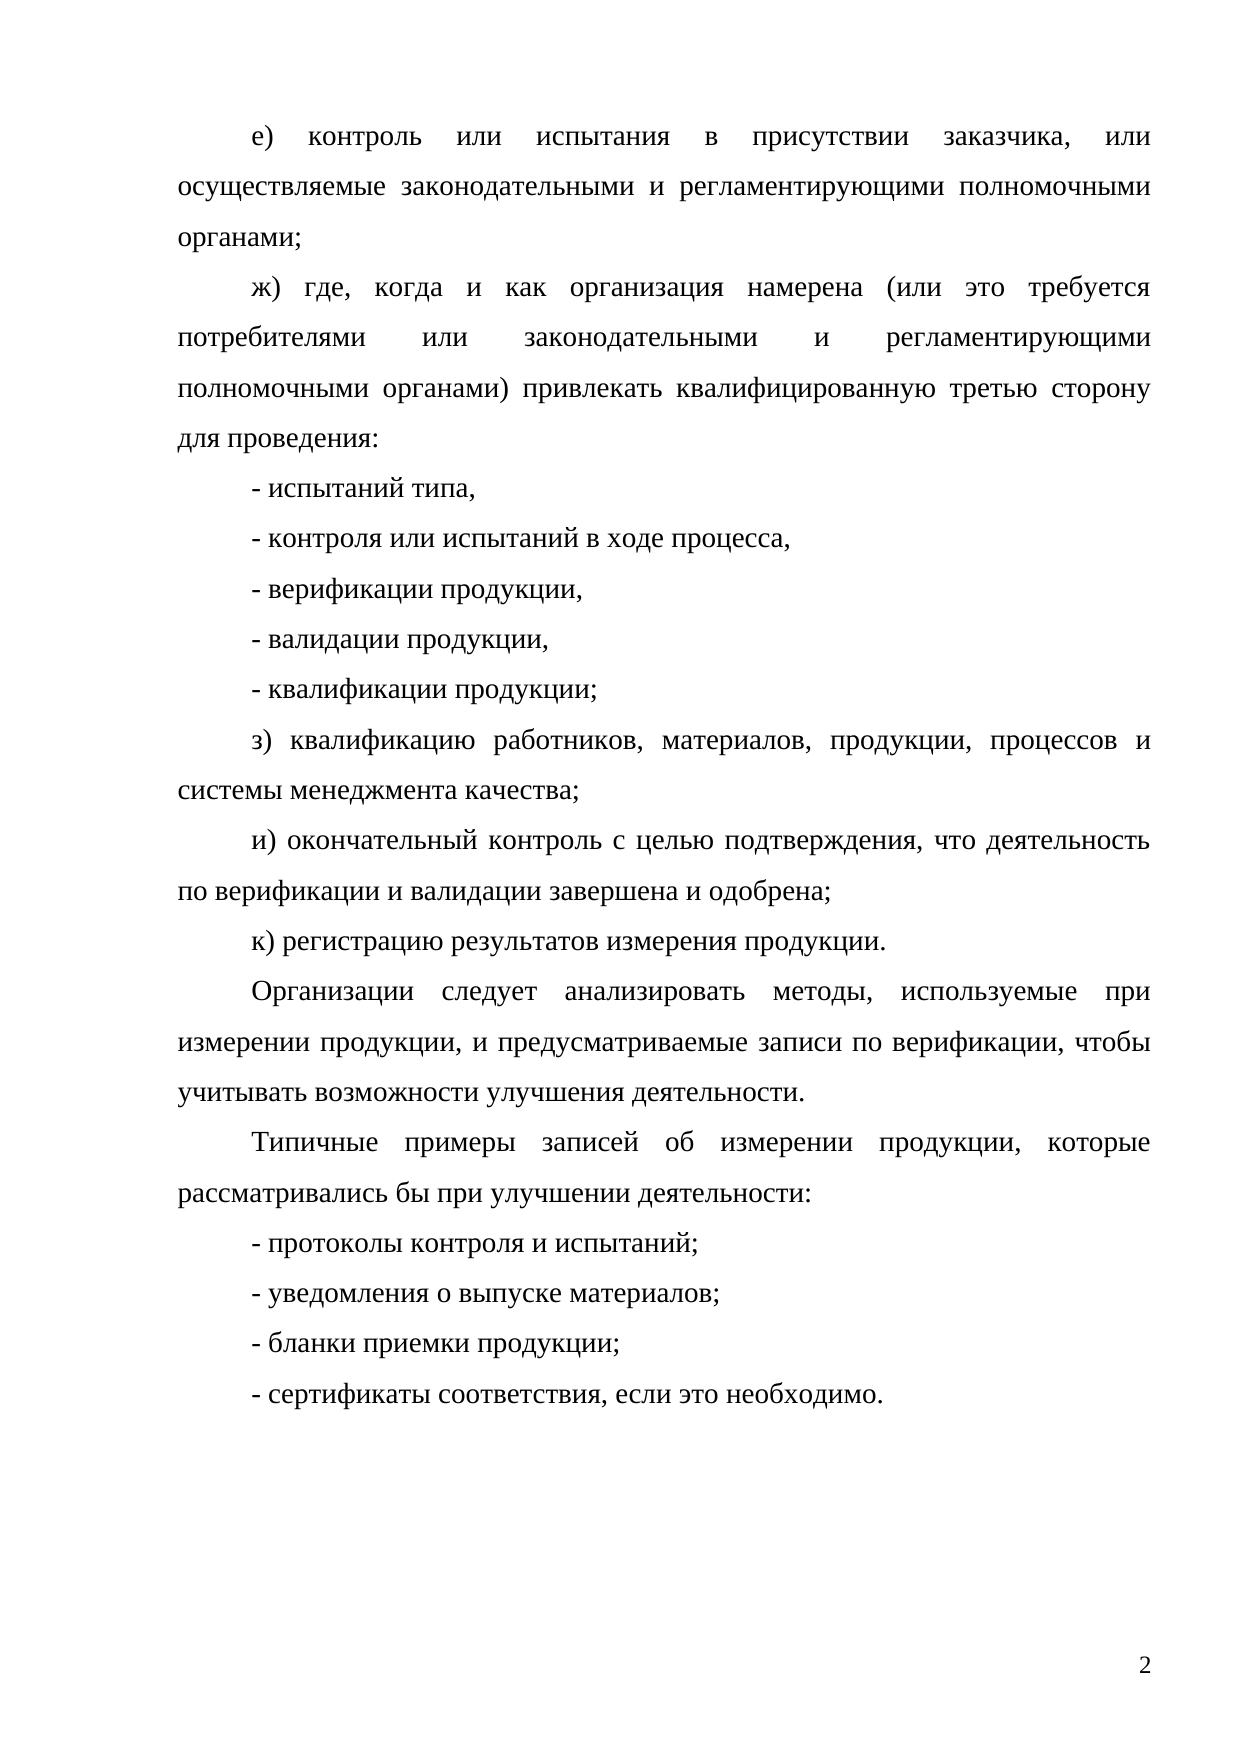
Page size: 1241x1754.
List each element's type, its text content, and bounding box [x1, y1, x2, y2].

text к) регистрацию результатов измерения продукции. [177, 923, 1152, 957]
text - протоколы контроля и испытаний; [177, 1225, 1152, 1258]
text - уведомления о выпуске материалов; [177, 1275, 1152, 1309]
text з) квалификацию работников, материалов, продукции, процессов и системы менеджмента качества; [177, 722, 1152, 806]
text - верификации продукции, [177, 571, 1152, 604]
text и) окончательный контроль с целью подтверждения, что деятельность по верификации и валидации завершена и одобрена; [177, 822, 1152, 906]
text - валидации продукции, [177, 621, 1152, 655]
text Организации следует анализировать методы, используемые при измерении продукции, и предусматриваемые записи по верификации, чтобы учитывать возможности улучшения деятельности. [177, 973, 1152, 1108]
text - бланки приемки продукции; [177, 1326, 1152, 1359]
text - квалификации продукции; [177, 672, 1152, 705]
text - контроля или испытаний в ходе процесса, [177, 521, 1152, 554]
text ж) где, когда и как организация намерена (или это требуется потребителями или законодательными и регламентирующими полномочными органами) привлекать квалифицированную третью сторону для проведения: [177, 269, 1152, 453]
text - испытаний типа, [177, 470, 1152, 504]
text е) контроль или испытания в присутствии заказчика, или осуществляемые законодательными и регламентирующими полномочными органами; [177, 118, 1152, 252]
text Типичные примеры записей об измерении продукции, которые рассматривались бы при улучшении деятельности: [177, 1124, 1152, 1208]
text - сертификаты соответствия, если это необходимо. [177, 1376, 1152, 1409]
